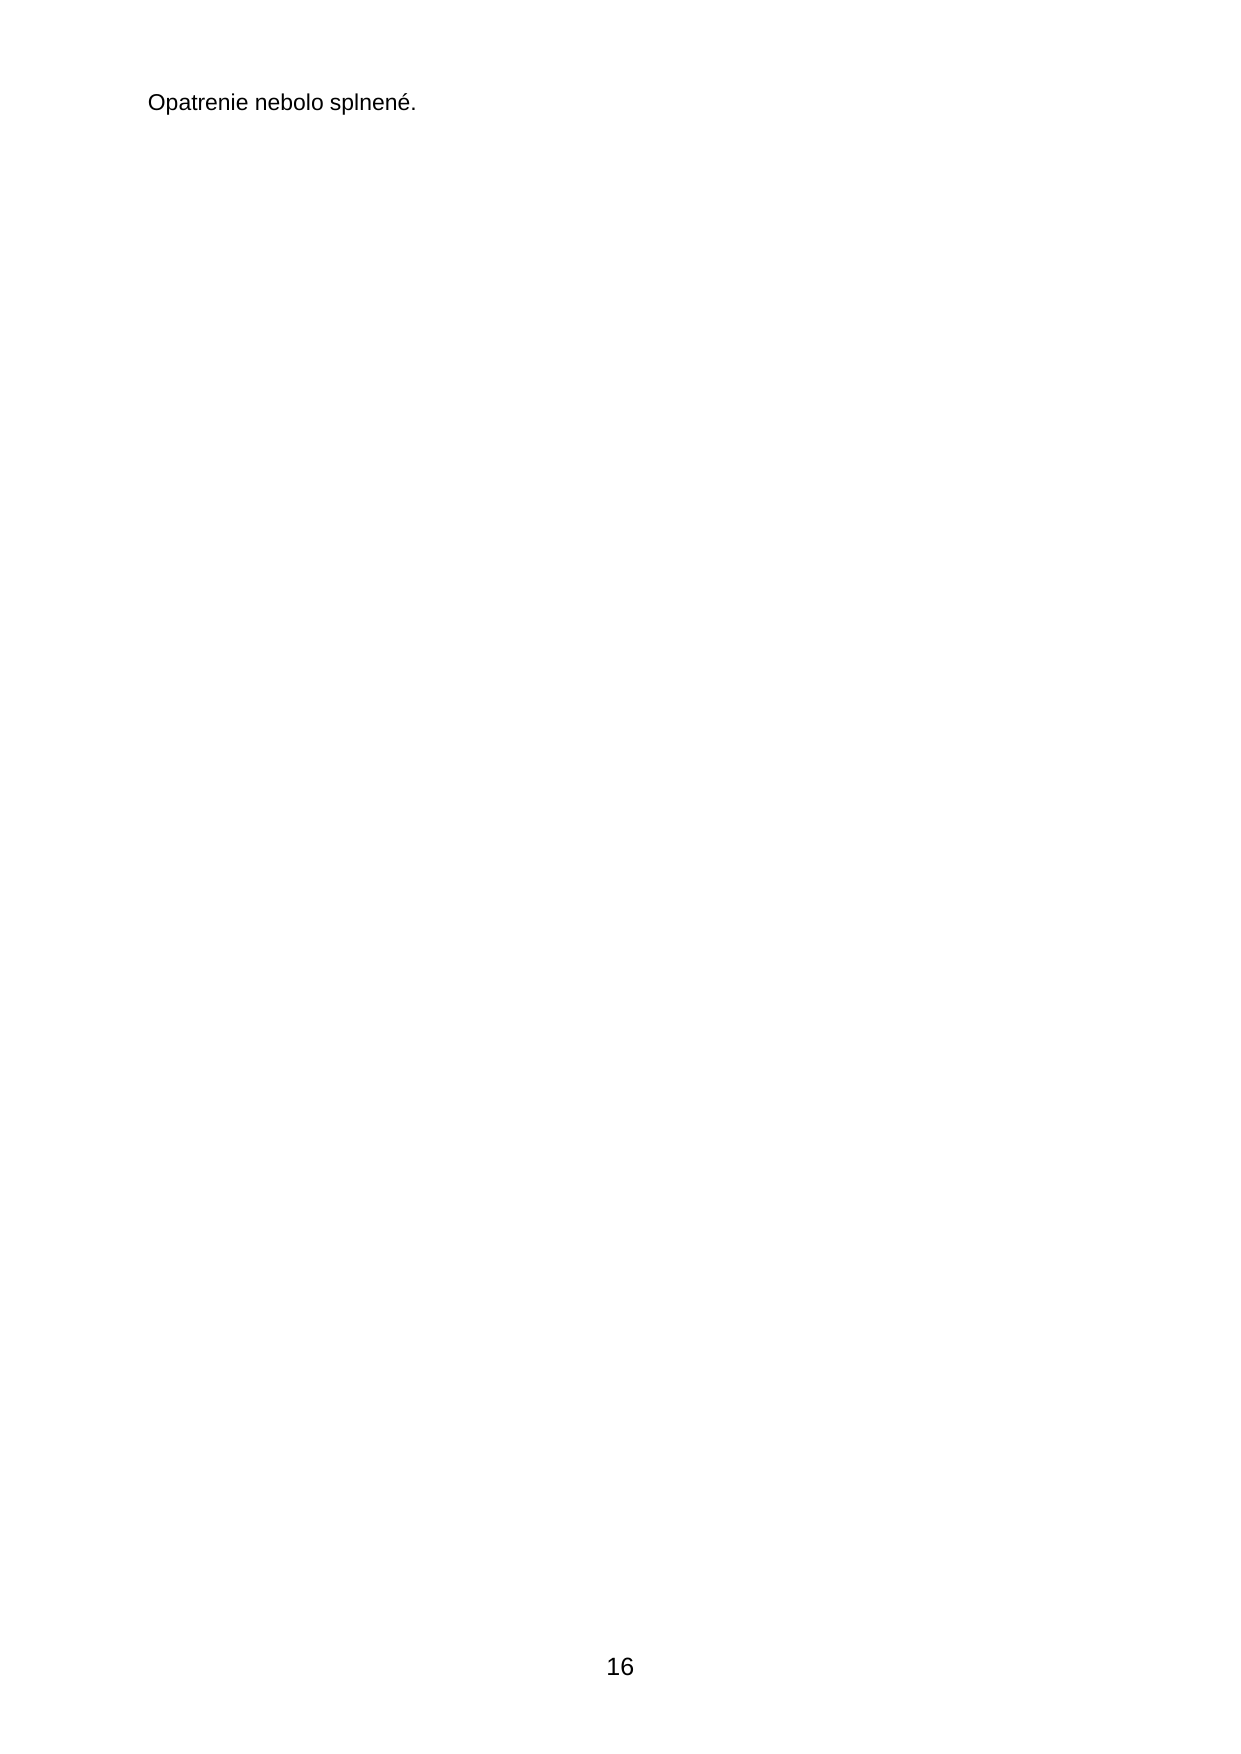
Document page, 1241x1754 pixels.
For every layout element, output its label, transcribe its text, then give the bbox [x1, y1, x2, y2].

text Opatrenie nebolo splnené. [148, 89, 1092, 115]
